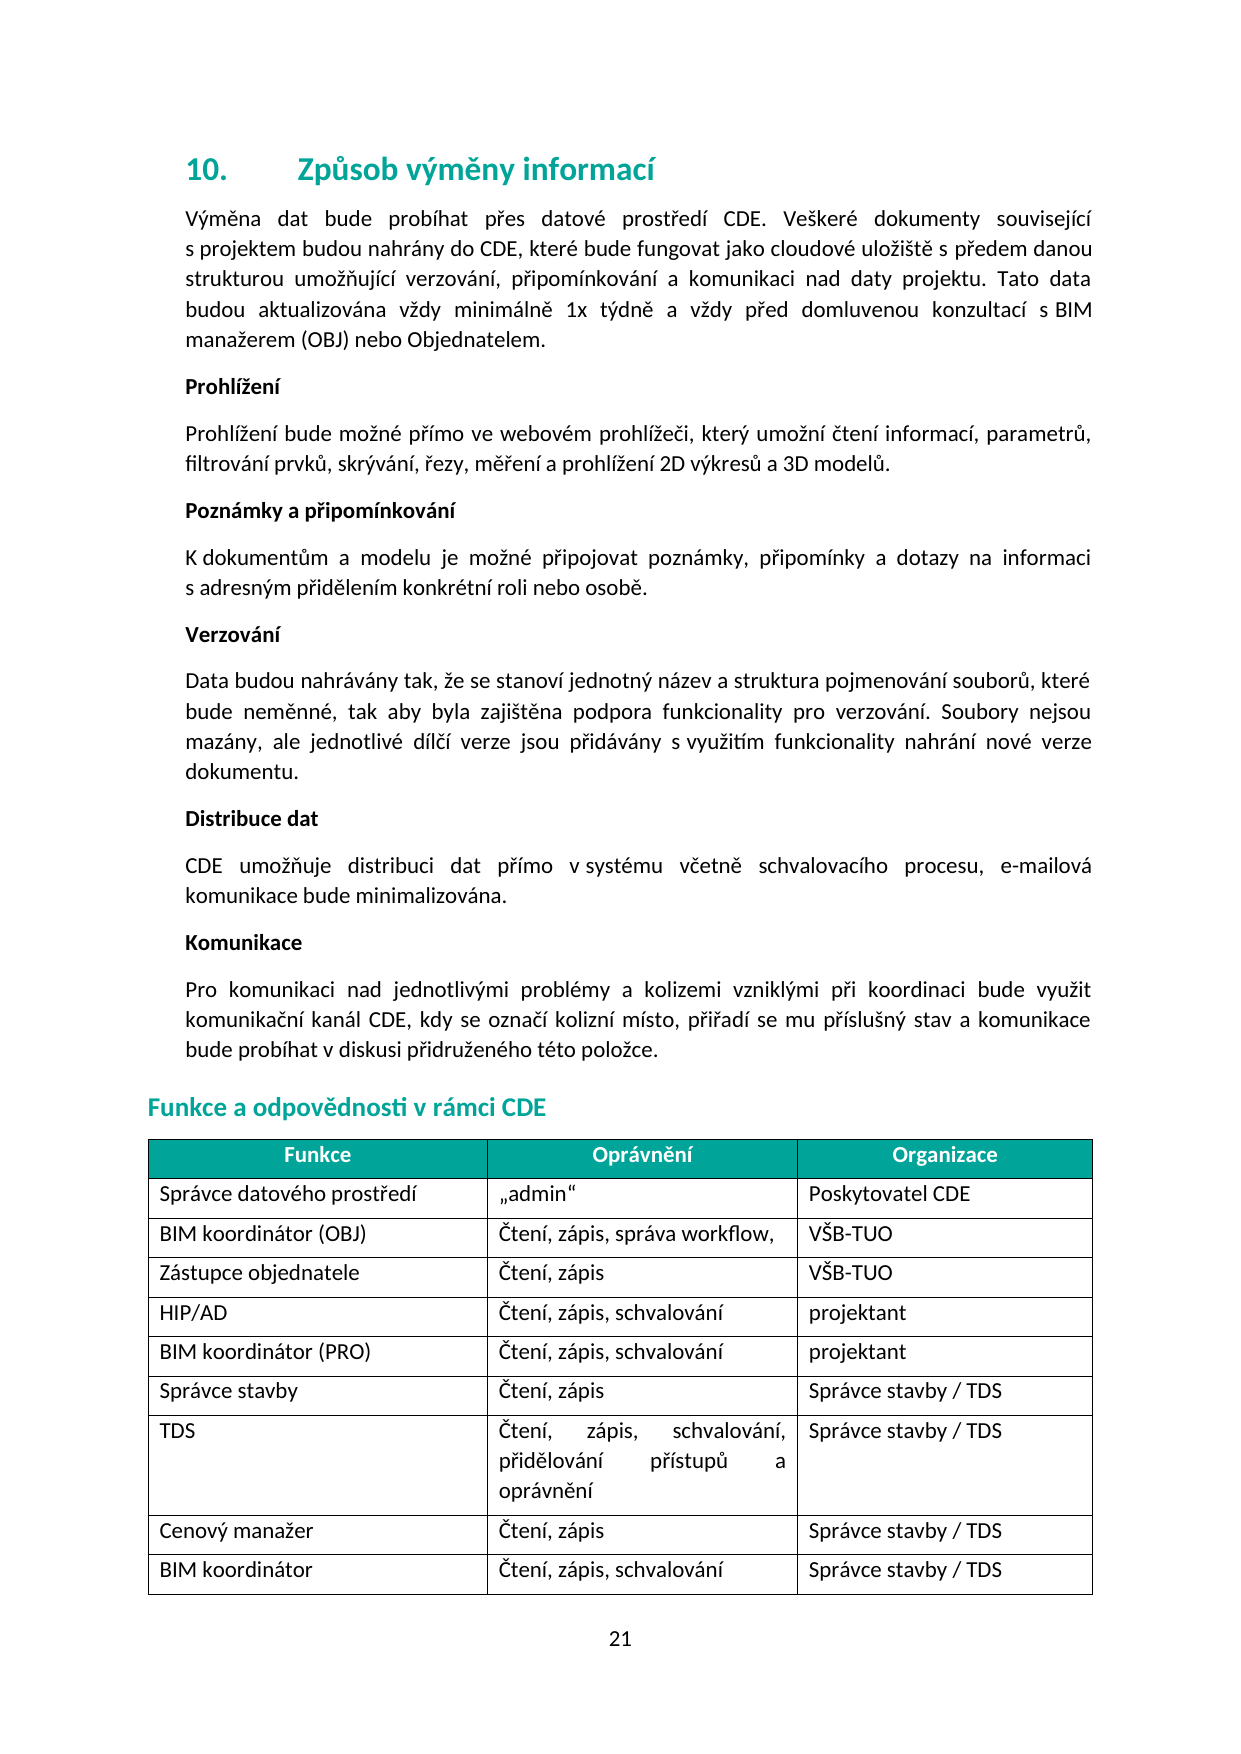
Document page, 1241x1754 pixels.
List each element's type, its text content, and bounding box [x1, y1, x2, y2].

subtitle Funkce a odpovědnosti v rámci CDE [148, 1091, 1093, 1123]
table_cell BIM koordinátor (OBJ) [149, 1219, 487, 1257]
table_cell „admin“ [488, 1179, 797, 1218]
subtitle Způsob výměny informací [185, 148, 1093, 188]
table_cell BIM koordinátor [149, 1555, 487, 1594]
table_cell VŠB-TUO [798, 1258, 1092, 1297]
table_cell projektant [798, 1298, 1092, 1336]
table_cell BIM koordinátor (PRO) [149, 1337, 487, 1376]
table_cell HIP/AD [149, 1298, 487, 1336]
table_cell Správce stavby / TDS [798, 1516, 1092, 1554]
table_cell Čtení, zápis, schvalování [488, 1337, 797, 1376]
table_header Funkce [149, 1140, 487, 1178]
text Distribuce dat [185, 804, 1093, 832]
text Výměna dat bude probíhat přes datové prostředí CDE. Veškeré dokumenty související s projektem budou nahrány do CDE, které bude fungovat jako cloudové uložiště s předem danou strukturou umožňující verzování, připomínkování a komunikaci nad daty projektu. Tato data budou aktualizována vždy minimálně 1x týdně a vždy před domluvenou konzultací s BIM manažerem (OBJ) nebo Objednatelem. [185, 204, 1093, 353]
table_cell Čtení, zápis, schvalování, přidělování přístupů a oprávnění [488, 1416, 797, 1515]
table_cell Zástupce objednatele [149, 1258, 487, 1297]
table_cell VŠB-TUO [798, 1219, 1092, 1257]
text Komunikace [185, 928, 1093, 956]
text K dokumentům a modelu je možné připojovat poznámky, připomínky a dotazy na informaci s adresným přidělením konkrétní roli nebo osobě. [185, 543, 1093, 601]
table_cell Správce stavby / TDS [798, 1377, 1092, 1415]
text Verzování [185, 620, 1093, 648]
table_cell Čtení, zápis, schvalování [488, 1555, 797, 1594]
table_cell Čtení, zápis [488, 1516, 797, 1554]
table_header Organizace [798, 1140, 1092, 1178]
table_header Oprávnění [488, 1140, 797, 1178]
table_cell Cenový manažer [149, 1516, 487, 1554]
text Prohlížení bude možné přímo ve webovém prohlížeči, který umožní čtení informací, parametrů, filtrování prvků, skrývání, řezy, měření a prohlížení 2D výkresů a 3D modelů. [185, 419, 1093, 477]
table_cell Správce stavby / TDS [798, 1416, 1092, 1515]
table_cell Poskytovatel CDE [798, 1179, 1092, 1218]
text CDE umožňuje distribuci dat přímo v systému včetně schvalovacího procesu, e-mailová komunikace bude minimalizována. [185, 851, 1093, 909]
text Pro komunikaci nad jednotlivými problémy a kolizemi vzniklými při koordinaci bude využit komunikační kanál CDE, kdy se označí kolizní místo, přiřadí se mu příslušný stav a komunikace bude probíhat v diskusi přidruženého této položce. [185, 975, 1093, 1063]
text Data budou nahrávány tak, že se stanoví jednotný název a struktura pojmenování souborů, které bude neměnné, tak aby byla zajištěna podpora funkcionality pro verzování. Soubory nejsou mazány, ale jednotlivé dílčí verze jsou přidávány s využitím funkcionality nahrání nové verze dokumentu. [185, 667, 1093, 785]
table_cell Správce stavby [149, 1377, 487, 1415]
table_cell TDS [149, 1416, 487, 1515]
table_cell Správce stavby / TDS [798, 1555, 1092, 1594]
table_cell Správce datového prostředí [149, 1179, 487, 1218]
text Poznámky a připomínkování [185, 496, 1093, 524]
table_cell Čtení, zápis [488, 1258, 797, 1297]
text Prohlížení [185, 372, 1093, 400]
table_cell Čtení, zápis, schvalování [488, 1298, 797, 1336]
table_cell Čtení, zápis [488, 1377, 797, 1415]
table_cell Čtení, zápis, správa workflow, [488, 1219, 797, 1257]
table_cell projektant [798, 1337, 1092, 1376]
